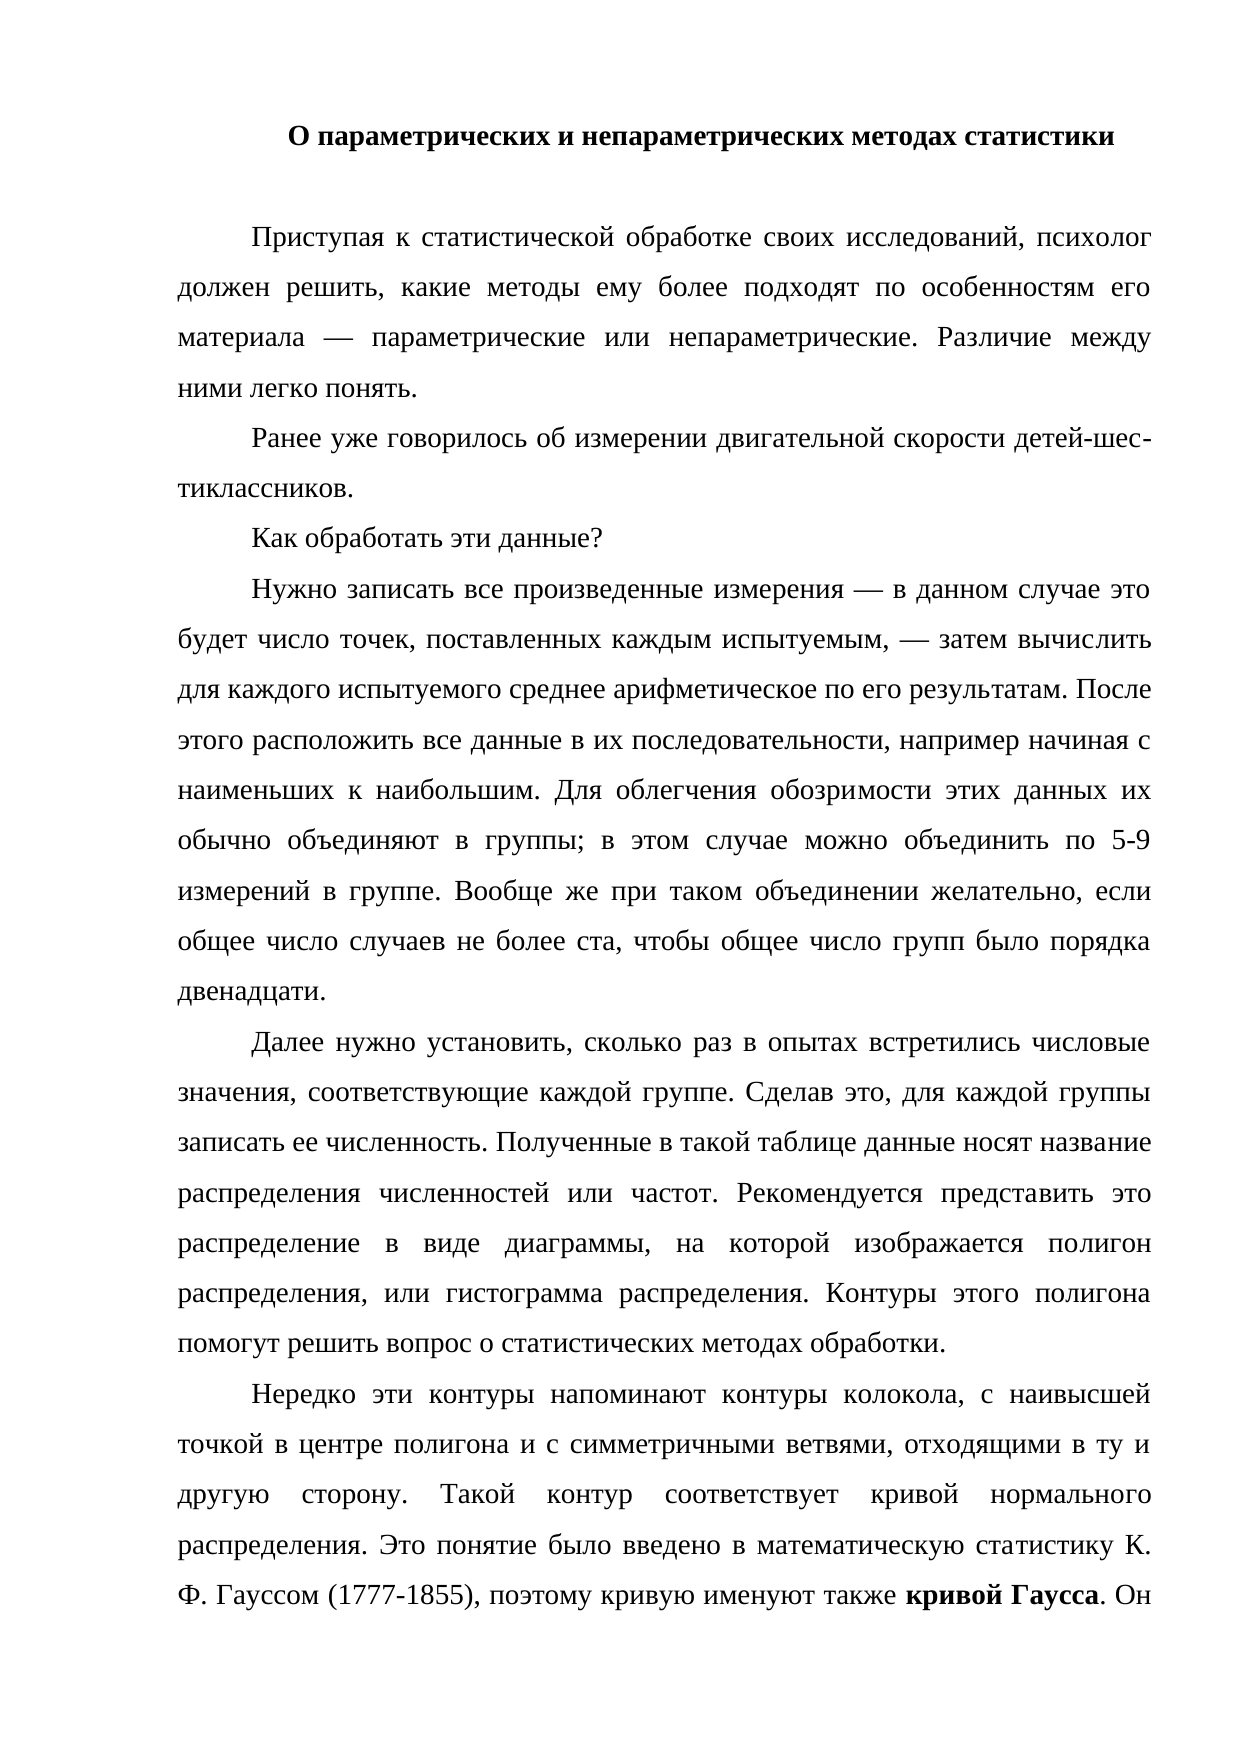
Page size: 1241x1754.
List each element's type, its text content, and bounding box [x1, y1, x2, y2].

text Приступая к статистической обработке своих исследований, психолог должен решить, какие методы ему более подходят по особенностям его материала — параметрические или непараметрические. Различие между ними легко понять. [177, 219, 1152, 403]
text Нужно записать все произведенные измерения — в данном случае это будет число точек, поставленных каждым испытуемым, — затем вычислить для каждого испытуемого среднее арифметическое по его результатам. После этого расположить все данные в их последовательности, например начиная с наименьших к наибольшим. Для облегчения обозримости этих данных их обычно объединяют в группы; в этом случае можно объединить по 5-9 измерений в группе. Вообще же при таком объединении желательно, если общее число случаев не более ста, чтобы общее число групп было порядка двенадцати. [177, 571, 1152, 1007]
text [177, 1376, 1152, 1611]
text О параметрических и непараметрических методах статистики [177, 118, 1152, 152]
text Как обработать эти данные? [177, 521, 1152, 554]
text Ранее уже говорилось об измерении двигательной скорости детей-шестиклассников. [177, 420, 1152, 504]
text Далее нужно установить, сколько раз в опытах встретились числовые значения, соответствующие каждой группе. Сделав это, для каждой группы записать ее численность. Полученные в такой таблице данные носят название распределения численностей или частот. Рекомендуется представить это распределение в виде диаграммы, на которой изображается полигон распределения, или гистограмма распределения. Контуры этого полигона помогут решить вопрос о статистических методах обработки. [177, 1024, 1152, 1359]
